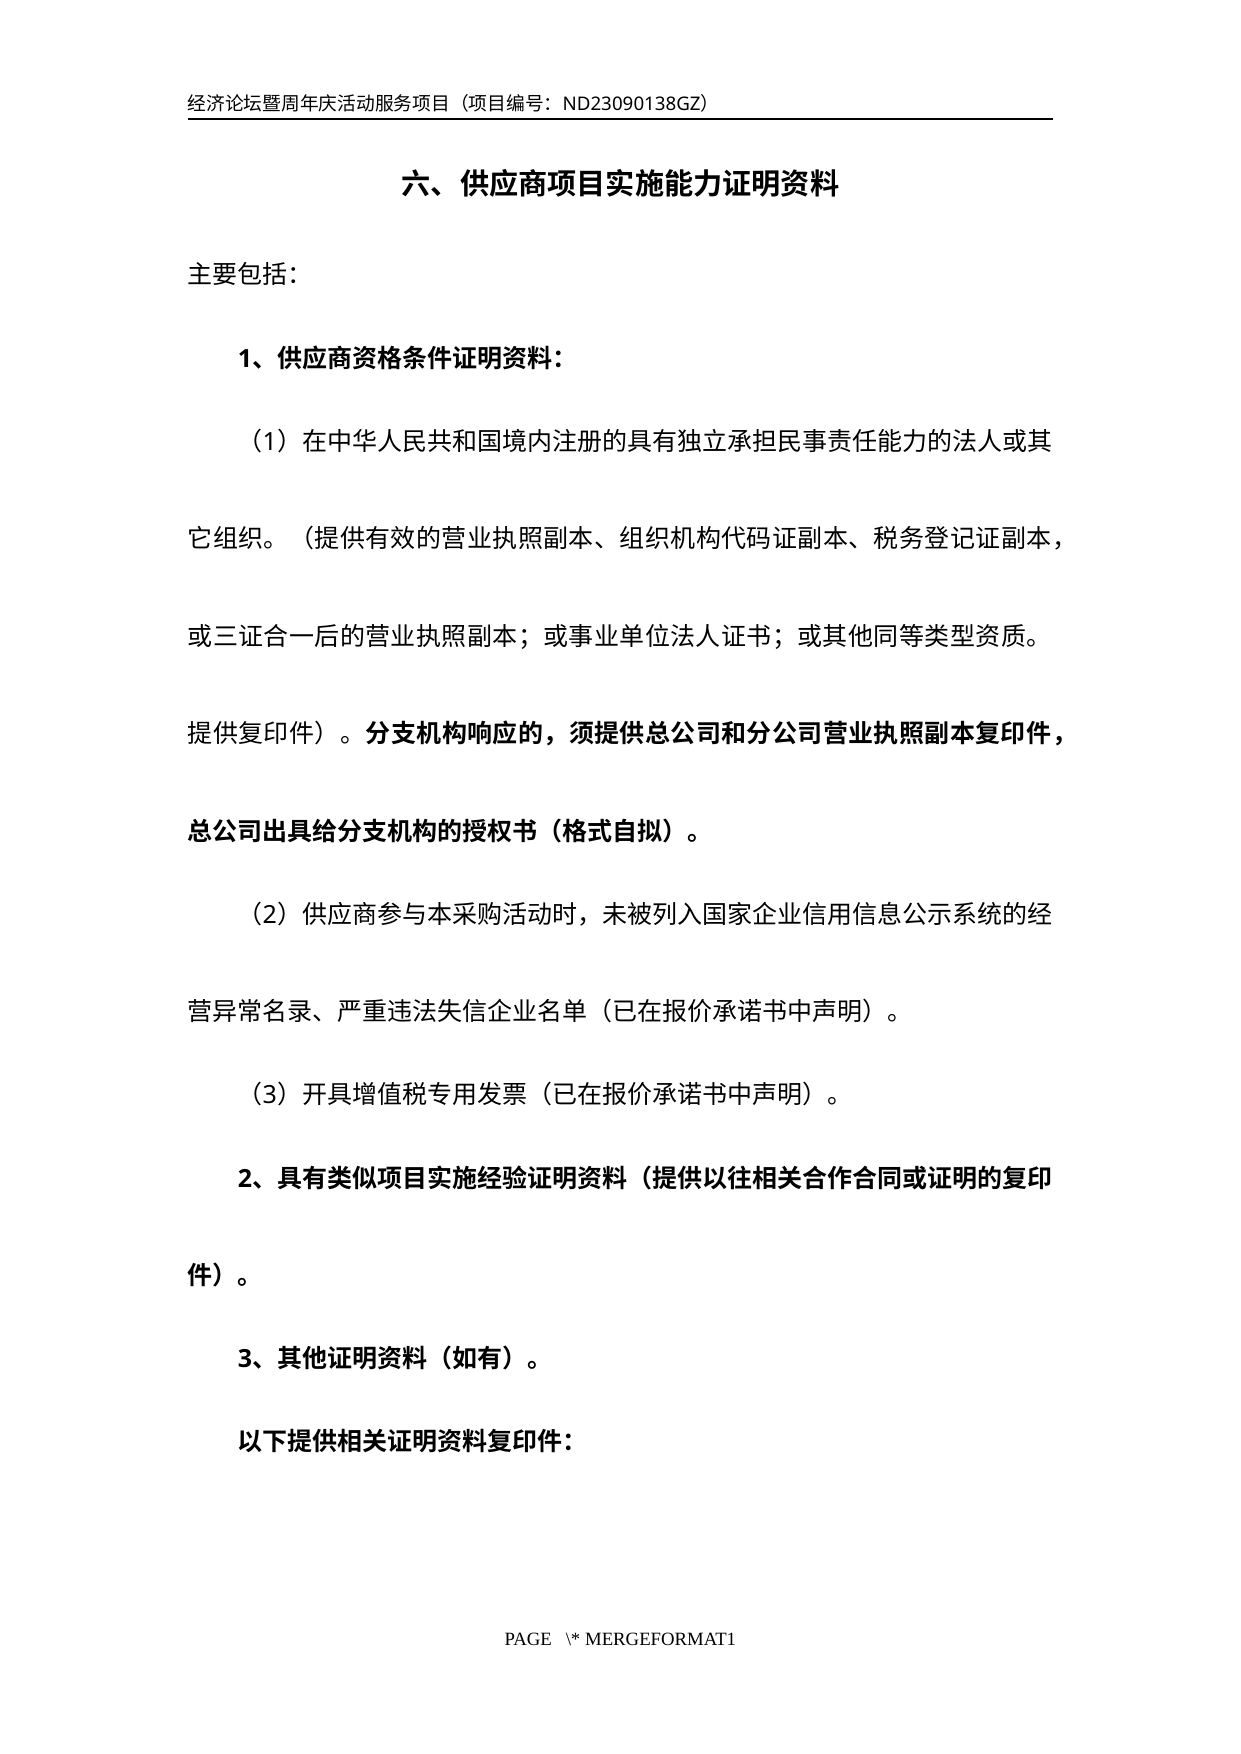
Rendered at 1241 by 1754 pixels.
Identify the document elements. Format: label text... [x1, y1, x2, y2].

title 六、供应商项目实施能力证明资料 [187, 161, 1053, 203]
text 主要包括： [187, 241, 1053, 306]
text 1、供应商资格条件证明资料： [187, 324, 1053, 389]
text 以下提供相关证明资料复印件： [187, 1407, 1053, 1472]
text （3）开具增值税专用发票（已在报价承诺书中声明）。 [187, 1061, 1053, 1126]
text （1）在中华人民共和国境内注册的具有独立承担民事责任能力的法人或其它组织。（提供有效的营业执照副本、组织机构代码证副本、税务登记证副本，或三证合一后的营业执照副本；或事业单位法人证书；或其他同等类型资质。提供复印件）。分支机构响应的，须提供总公司和分公司营业执照副本复印件，总公司出具给分支机构的授权书（格式自拟）。 [187, 407, 1053, 862]
list （2）供应商参与本采购活动时，未被列入国家企业信用信息公示系统的经营异常名录、严重违法失信企业名单（已在报价承诺书中声明）。 [187, 880, 1053, 1042]
text 3、其他证明资料（如有）。 [187, 1324, 1053, 1389]
text 2、具有类似项目实施经验证明资料（提供以往相关合作合同或证明的复印件）。 [187, 1144, 1053, 1306]
